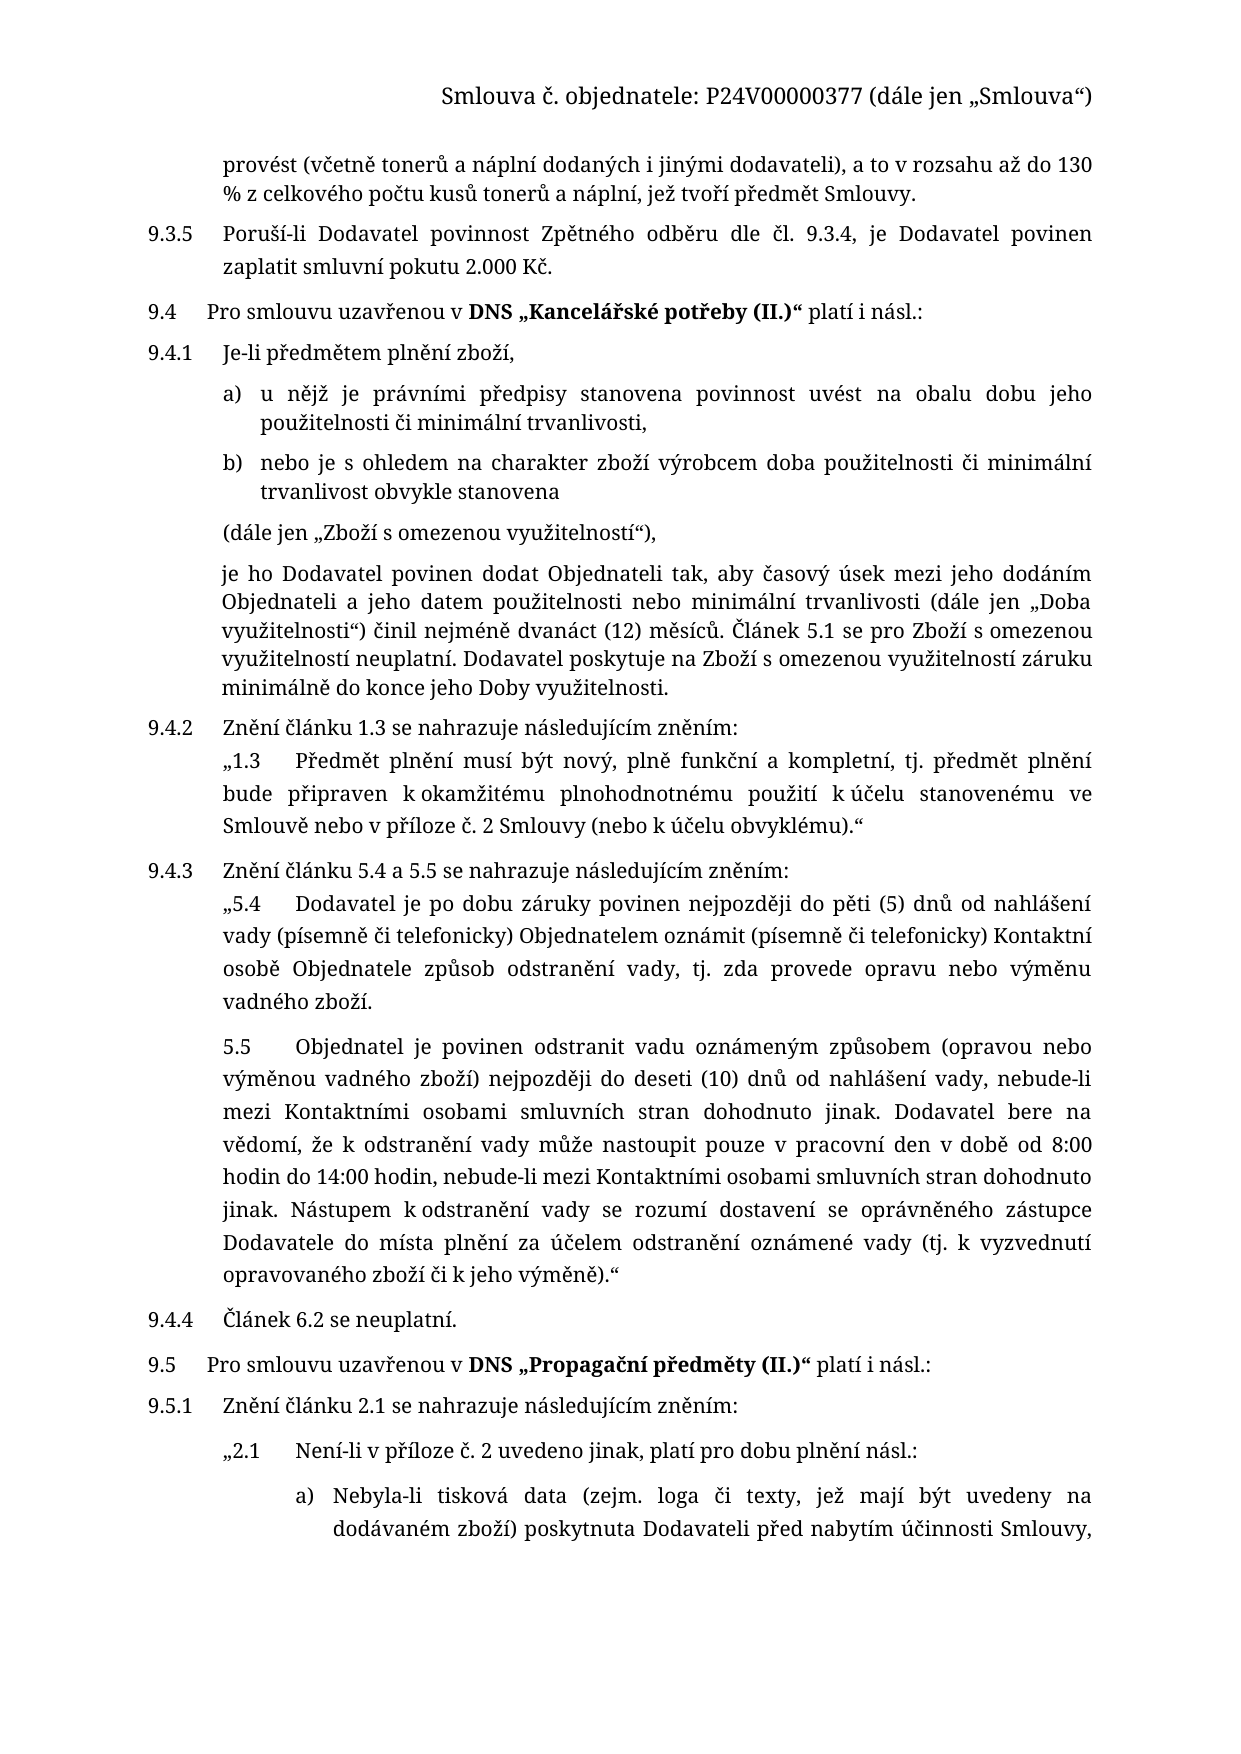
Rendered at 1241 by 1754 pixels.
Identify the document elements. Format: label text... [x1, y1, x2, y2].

list Je-li předmětem plnění zboží, [148, 338, 1093, 367]
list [295, 1482, 1093, 1543]
list „1.3 Předmět plnění musí být nový, plně funkční a kompletní, tj. předmět plnění bude připraven k okamžitému plnohodnotnému použití k účelu stanovenému ve Smlouvě nebo v příloze č. 2 Smlouvy (nebo k účelu obvyklému).“ [223, 746, 1093, 840]
list Znění článku 1.3 se nahrazuje následujícím zněním: [148, 713, 1093, 742]
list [148, 150, 1093, 207]
list u nějž je právními předpisy stanovena povinnost uvést na obalu dobu jeho použitelnosti či minimální trvanlivosti, [223, 379, 1093, 436]
list „2.1 Není-li v příloze č. 2 uvedeno jinak, platí pro dobu plnění násl.: [223, 1436, 1093, 1465]
list Poruší-li Dodavatel povinnost Zpětného odběru dle čl. 9.3.4, je Dodavatel povinen zaplatit smluvní pokutu 2.000 Kč. [148, 219, 1093, 281]
list Znění článku 2.1 se nahrazuje následujícím zněním: [148, 1391, 1093, 1420]
list 5.5 Objednatel je povinen odstranit vadu oznámeným způsobem (opravou nebo výměnou vadného zboží) nejpozději do deseti (10) dnů od nahlášení vady, nebude-li mezi Kontaktními osobami smluvních stran dohodnuto jinak. Dodavatel bere na vědomí, že k odstranění vady může nastoupit pouze v pracovní den v době od 8:00 hodin do 14:00 hodin, nebude-li mezi Kontaktními osobami smluvních stran dohodnuto jinak. Nástupem k odstranění vady se rozumí dostavení se oprávněného zástupce Dodavatele do místa plnění za účelem odstranění oznámené vady (tj. k vyzvednutí opravovaného zboží či k jeho výměně).“ [223, 1032, 1093, 1289]
list Pro smlouvu uzavřenou v DNS „Propagační předměty (II.)“ platí i násl.: [148, 1350, 1093, 1379]
text (dále jen „Zboží s omezenou využitelností“), [223, 518, 1093, 546]
list nebo je s ohledem na charakter zboží výrobcem doba použitelnosti či minimální trvanlivost obvykle stanovena [223, 448, 1093, 505]
list „5.4 Dodavatel je po dobu záruky povinen nejpozději do pěti (5) dnů od nahlášení vady (písemně či telefonicky) Objednatelem oznámit (písemně či telefonicky) Kontaktní osobě Objednatele způsob odstranění vady, tj. zda provede opravu nebo výměnu vadného zboží. [223, 889, 1093, 1015]
text je ho Dodavatel povinen dodat Objednateli tak, aby časový úsek mezi jeho dodáním Objednateli a jeho datem použitelnosti nebo minimální trvanlivosti (dále jen „Doba využitelnosti“) činil nejméně dvanáct (12) měsíců. Článek 5.1 se pro Zboží s omezenou využitelností neuplatní. Dodavatel poskytuje na Zboží s omezenou využitelností záruku minimálně do konce jeho Doby využitelnosti. [221, 559, 1093, 701]
list Článek 6.2 se neuplatní. [148, 1305, 1093, 1334]
list Pro smlouvu uzavřenou v DNS „Kancelářské potřeby (II.)“ platí i násl.: [148, 297, 1093, 326]
list Znění článku 5.4 a 5.5 se nahrazuje následujícím zněním: [148, 856, 1093, 885]
